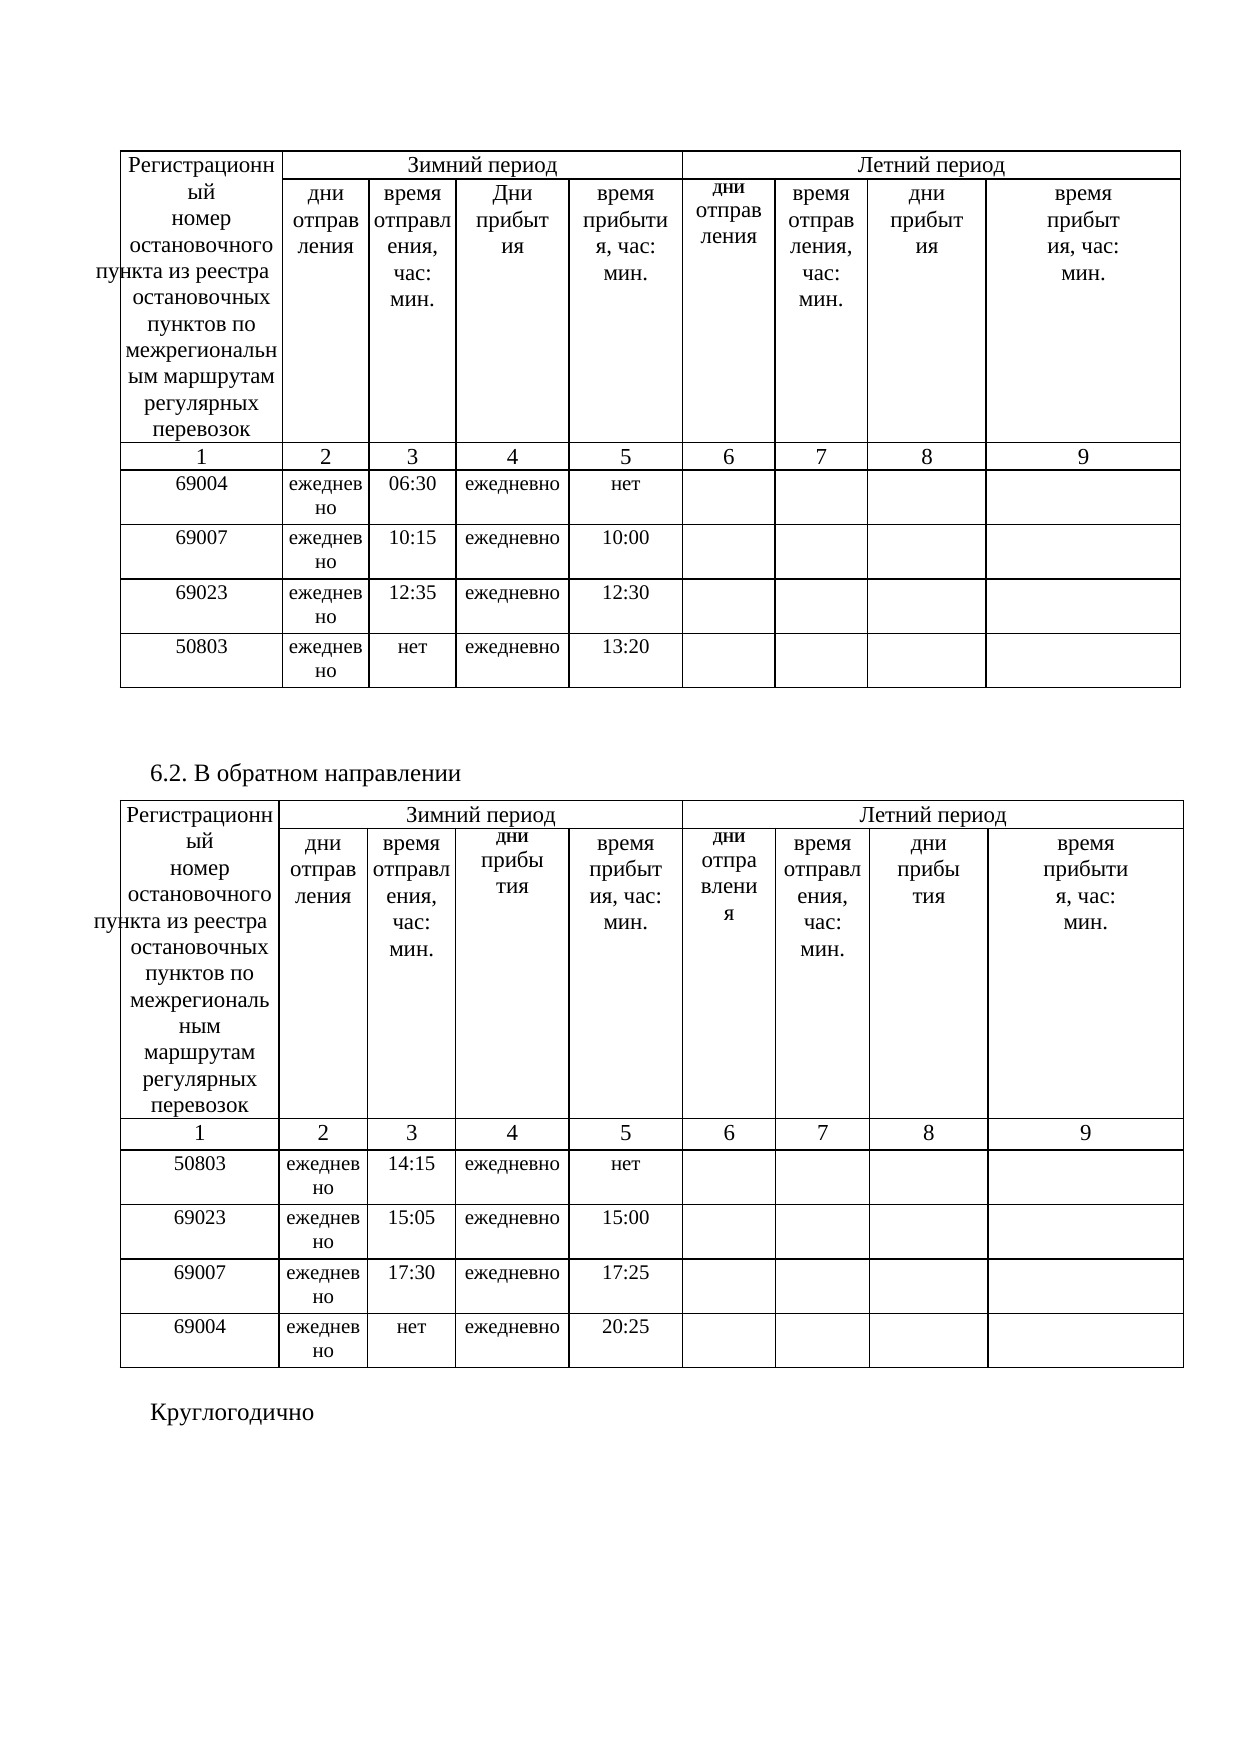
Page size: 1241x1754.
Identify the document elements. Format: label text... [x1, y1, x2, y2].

table_cell [683, 1260, 775, 1312]
table_cell 5 [570, 443, 682, 469]
table_cell ежедневно [457, 580, 568, 632]
table_cell [870, 1151, 987, 1204]
table_cell [683, 525, 774, 578]
table_cell [868, 471, 985, 524]
table_cell ежедневно [456, 1205, 568, 1258]
table_cell [776, 1151, 869, 1204]
table_cell [683, 1205, 775, 1258]
table_cell 69023 [121, 580, 282, 632]
table_cell 10:00 [570, 525, 682, 578]
table_cell время отправл ения, час: мин. [368, 829, 455, 1117]
table_cell 8 [868, 443, 985, 469]
table_cell 1 [121, 1119, 278, 1149]
table_cell 50803 [121, 1151, 278, 1204]
table_cell [776, 471, 867, 524]
table_cell [776, 1314, 869, 1367]
table_cell ежедневно [456, 1151, 568, 1204]
table_cell ежедневно [457, 471, 568, 524]
table_cell 8 [870, 1119, 987, 1149]
table_cell 2 [280, 1119, 367, 1149]
table_cell 6 [683, 1119, 775, 1149]
table_cell ежедневно [280, 1205, 367, 1258]
text Круглогодично [150, 1397, 1090, 1426]
table_cell дни отправ ления [283, 180, 368, 441]
table_cell [989, 1314, 1183, 1367]
table_cell [987, 634, 1180, 687]
table_cell 17:25 [570, 1260, 682, 1312]
table_cell время отправ ления, час: мин. [776, 180, 867, 441]
table_header Летний период [683, 152, 1180, 178]
table_cell ежедневно [283, 580, 368, 632]
table_cell 7 [776, 443, 867, 469]
table_cell ДНИ отправ ления [683, 180, 774, 441]
table_cell [683, 634, 774, 687]
table_cell время отправл ения, час: мин. [776, 829, 869, 1117]
table_cell время прибыт ия, час: мин. [570, 829, 682, 1117]
table_cell ежедневно [283, 471, 368, 524]
table_cell время прибыти я, час: мин. [570, 180, 682, 441]
table_cell [683, 580, 774, 632]
table_cell 9 [989, 1119, 1183, 1149]
table_header Зимний период [280, 801, 682, 828]
table_cell 5 [570, 1119, 682, 1149]
table_cell ежедневно [280, 1260, 367, 1312]
table_cell нет [570, 1151, 682, 1204]
table_cell Дни прибыт ия [457, 180, 568, 441]
table_cell 6 [683, 443, 774, 469]
text 6.2. В обратном направлении [150, 758, 1090, 787]
table_cell [683, 1314, 775, 1367]
table_cell 3 [370, 443, 455, 469]
table_cell [989, 1205, 1183, 1258]
table_cell 15:05 [368, 1205, 455, 1258]
table_cell нет [570, 471, 682, 524]
table_cell 7 [776, 1119, 869, 1149]
table_header Зимний период [283, 152, 682, 178]
table_cell [776, 1205, 869, 1258]
table_cell нет [368, 1314, 455, 1367]
table_cell 20:25 [570, 1314, 682, 1367]
table_cell [868, 580, 985, 632]
table_cell 12:35 [370, 580, 455, 632]
table_cell [989, 1151, 1183, 1204]
table_cell [683, 1151, 775, 1204]
table_cell 69023 [121, 1205, 278, 1258]
table_cell ежедневно [456, 1314, 568, 1367]
table_cell [987, 525, 1180, 578]
table_cell 15:00 [570, 1205, 682, 1258]
table_cell 4 [456, 1119, 568, 1149]
table_cell 3 [368, 1119, 455, 1149]
table_cell [987, 471, 1180, 524]
table_cell 69007 [121, 1260, 278, 1312]
table_cell 17:30 [368, 1260, 455, 1312]
table_cell [868, 525, 985, 578]
table_cell ежедневно [457, 525, 568, 578]
table_cell 50803 [121, 634, 282, 687]
table_cell 69004 [121, 471, 282, 524]
table_cell 2 [283, 443, 368, 469]
table_cell [870, 1205, 987, 1258]
table_cell [870, 1314, 987, 1367]
table_cell 13:20 [570, 634, 682, 687]
table_cell ежедневно [280, 1151, 367, 1204]
table_cell ежедневно [280, 1314, 367, 1367]
table_cell [776, 634, 867, 687]
table_cell время прибыти я, час: мин. [989, 829, 1183, 1117]
table_cell дни отправ ления [280, 829, 367, 1117]
table_cell 06:30 [370, 471, 455, 524]
table_cell ежедневно [283, 634, 368, 687]
table_cell [683, 471, 774, 524]
table_header Регистрационный номер остановочного пункта из реестра остановочных пунктов по межрегиональным маршрутам регулярных перевозок [121, 152, 282, 441]
table_cell дни прибыт ия [868, 180, 985, 441]
table_header Регистрационный номер остановочного пункта из реестра остановочных пунктов по межрегиональным маршрутам регулярных перевозок [121, 801, 278, 1117]
table_header Летний период [683, 801, 1183, 828]
table_cell 69004 [121, 1314, 278, 1367]
table_cell [776, 580, 867, 632]
table_cell [987, 580, 1180, 632]
table_cell время отправл ения, час: мин. [370, 180, 455, 441]
table_cell [868, 634, 985, 687]
table_cell [776, 1260, 869, 1312]
table_cell 69007 [121, 525, 282, 578]
table_cell [776, 525, 867, 578]
table_cell [989, 1260, 1183, 1312]
table_cell 12:30 [570, 580, 682, 632]
table_cell ежедневно [456, 1260, 568, 1312]
table_cell [870, 1260, 987, 1312]
table_cell нет [370, 634, 455, 687]
table_cell время прибыт ия, час: мин. [987, 180, 1180, 441]
table_cell 10:15 [370, 525, 455, 578]
table_cell 4 [457, 443, 568, 469]
table_cell ДНИ отпра влени я [683, 829, 775, 1117]
table_cell 1 [121, 443, 282, 469]
table_cell 14:15 [368, 1151, 455, 1204]
table_cell ДНИ прибы тия [456, 829, 568, 1117]
table_cell 9 [987, 443, 1180, 469]
table_cell ежедневно [457, 634, 568, 687]
table_cell ежедневно [283, 525, 368, 578]
table_cell дни прибы тия [870, 829, 987, 1117]
